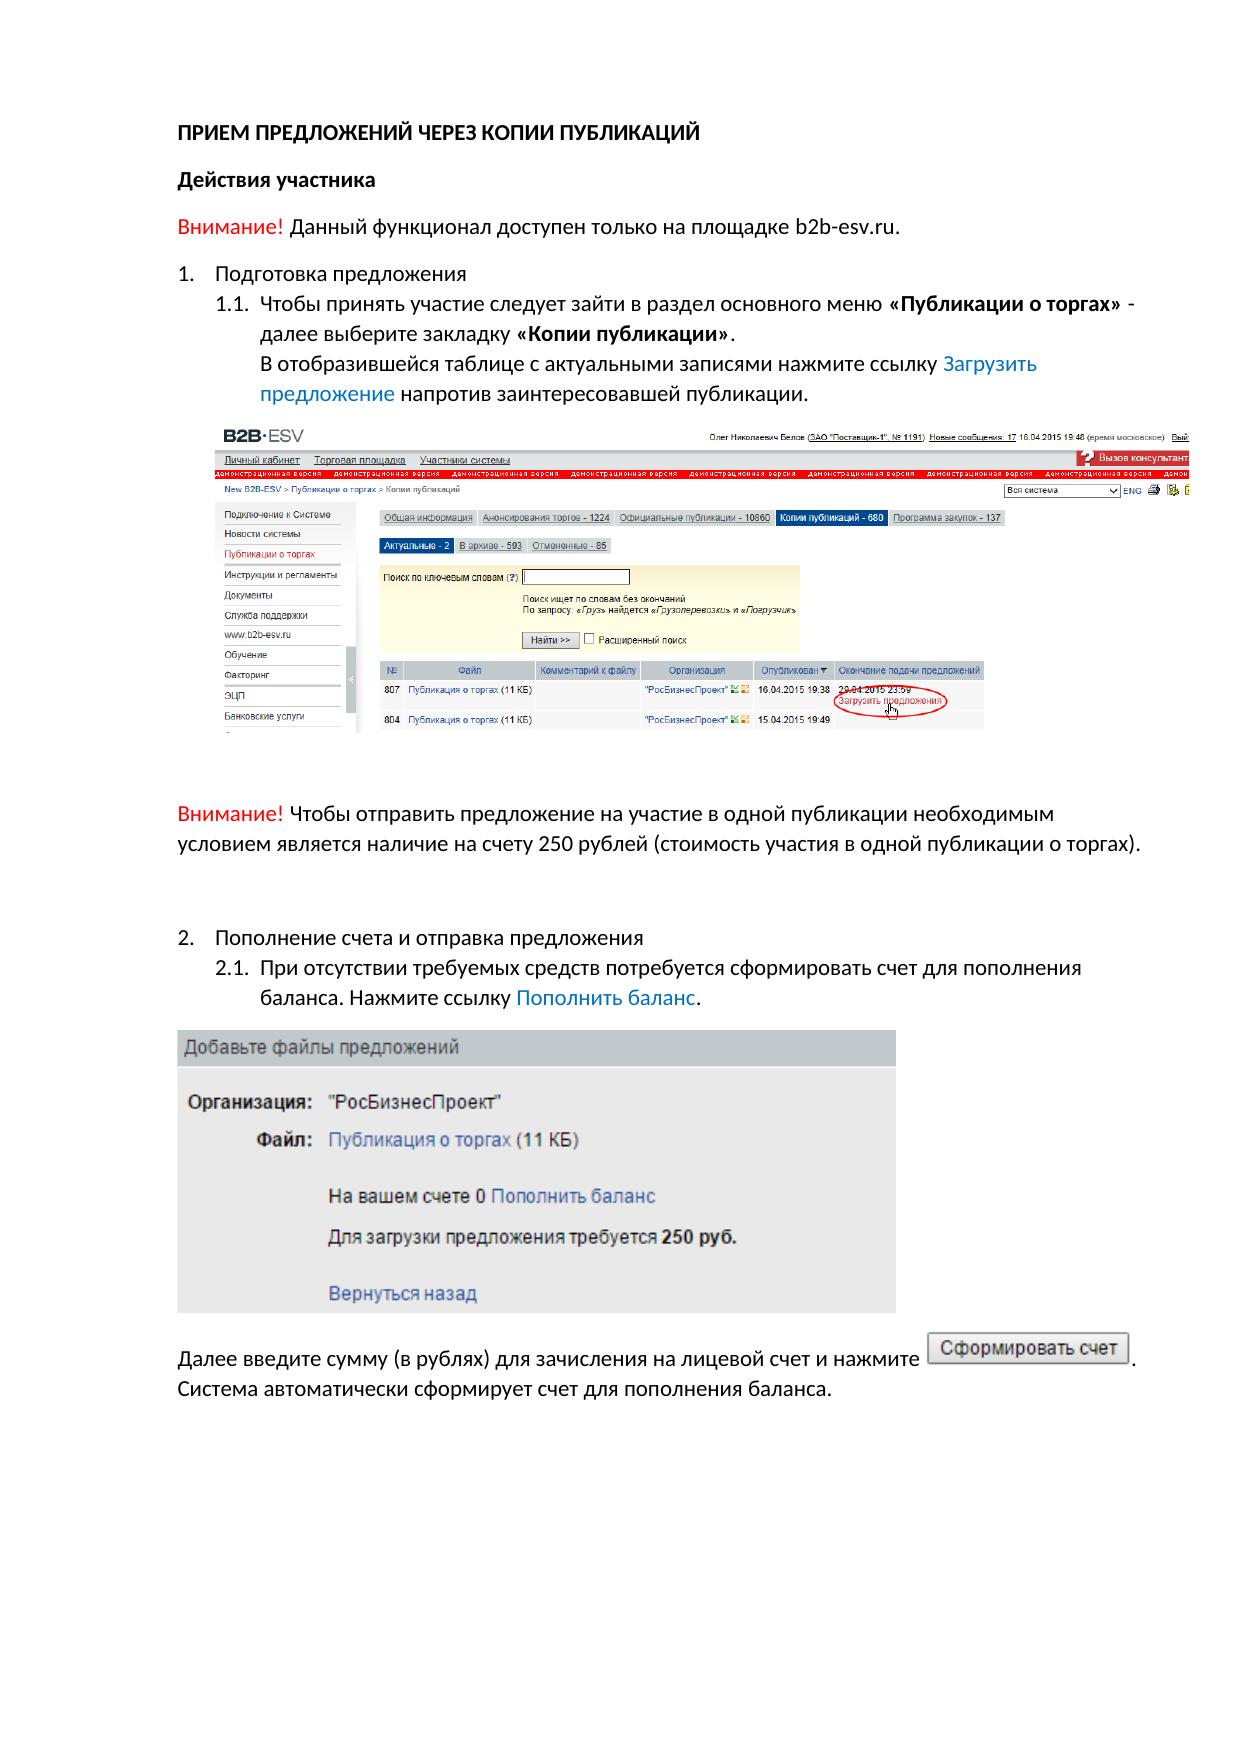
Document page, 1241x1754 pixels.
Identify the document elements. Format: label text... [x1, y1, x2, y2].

picture [926, 1331, 1131, 1366]
text Внимание! Чтобы отправить предложение на участие в одной публикации необходимым условием является наличие на счету 250 рублей (стоимость участия в одной публикации о торгах). [177, 799, 1152, 857]
list Подготовка предложения [177, 259, 1152, 287]
list При отсутствии требуемых средств потребуется сформировать счет для пополнения баланса. Нажмите ссылку Пополнить баланс. [215, 953, 1152, 1011]
picture [214, 426, 1190, 733]
picture [177, 1030, 896, 1313]
list Пополнение счета и отправка предложения [177, 923, 1152, 951]
text Далее введите сумму (в рублях) для зачисления на лицевой счет и нажмите . Система автоматически сформирует счет для пополнения баланса. [177, 1332, 1152, 1402]
text ПРИЕМ ПРЕДЛОЖЕНИЙ ЧЕРЕЗ КОПИИ ПУБЛИКАЦИЙ [177, 118, 1152, 146]
text Внимание! Данный функционал доступен только на площадке b2b-esv.ru. [177, 212, 1152, 240]
text Действия участника [177, 165, 1152, 193]
list Чтобы принять участие следует зайти в раздел основного меню «Публикации о торгах» - далее выберите закладку «Копии публикации». В отобразившейся таблице с актуальными записями нажмите ссылку Загрузить предложение напротив заинтересовавшей публикации. [215, 289, 1152, 408]
